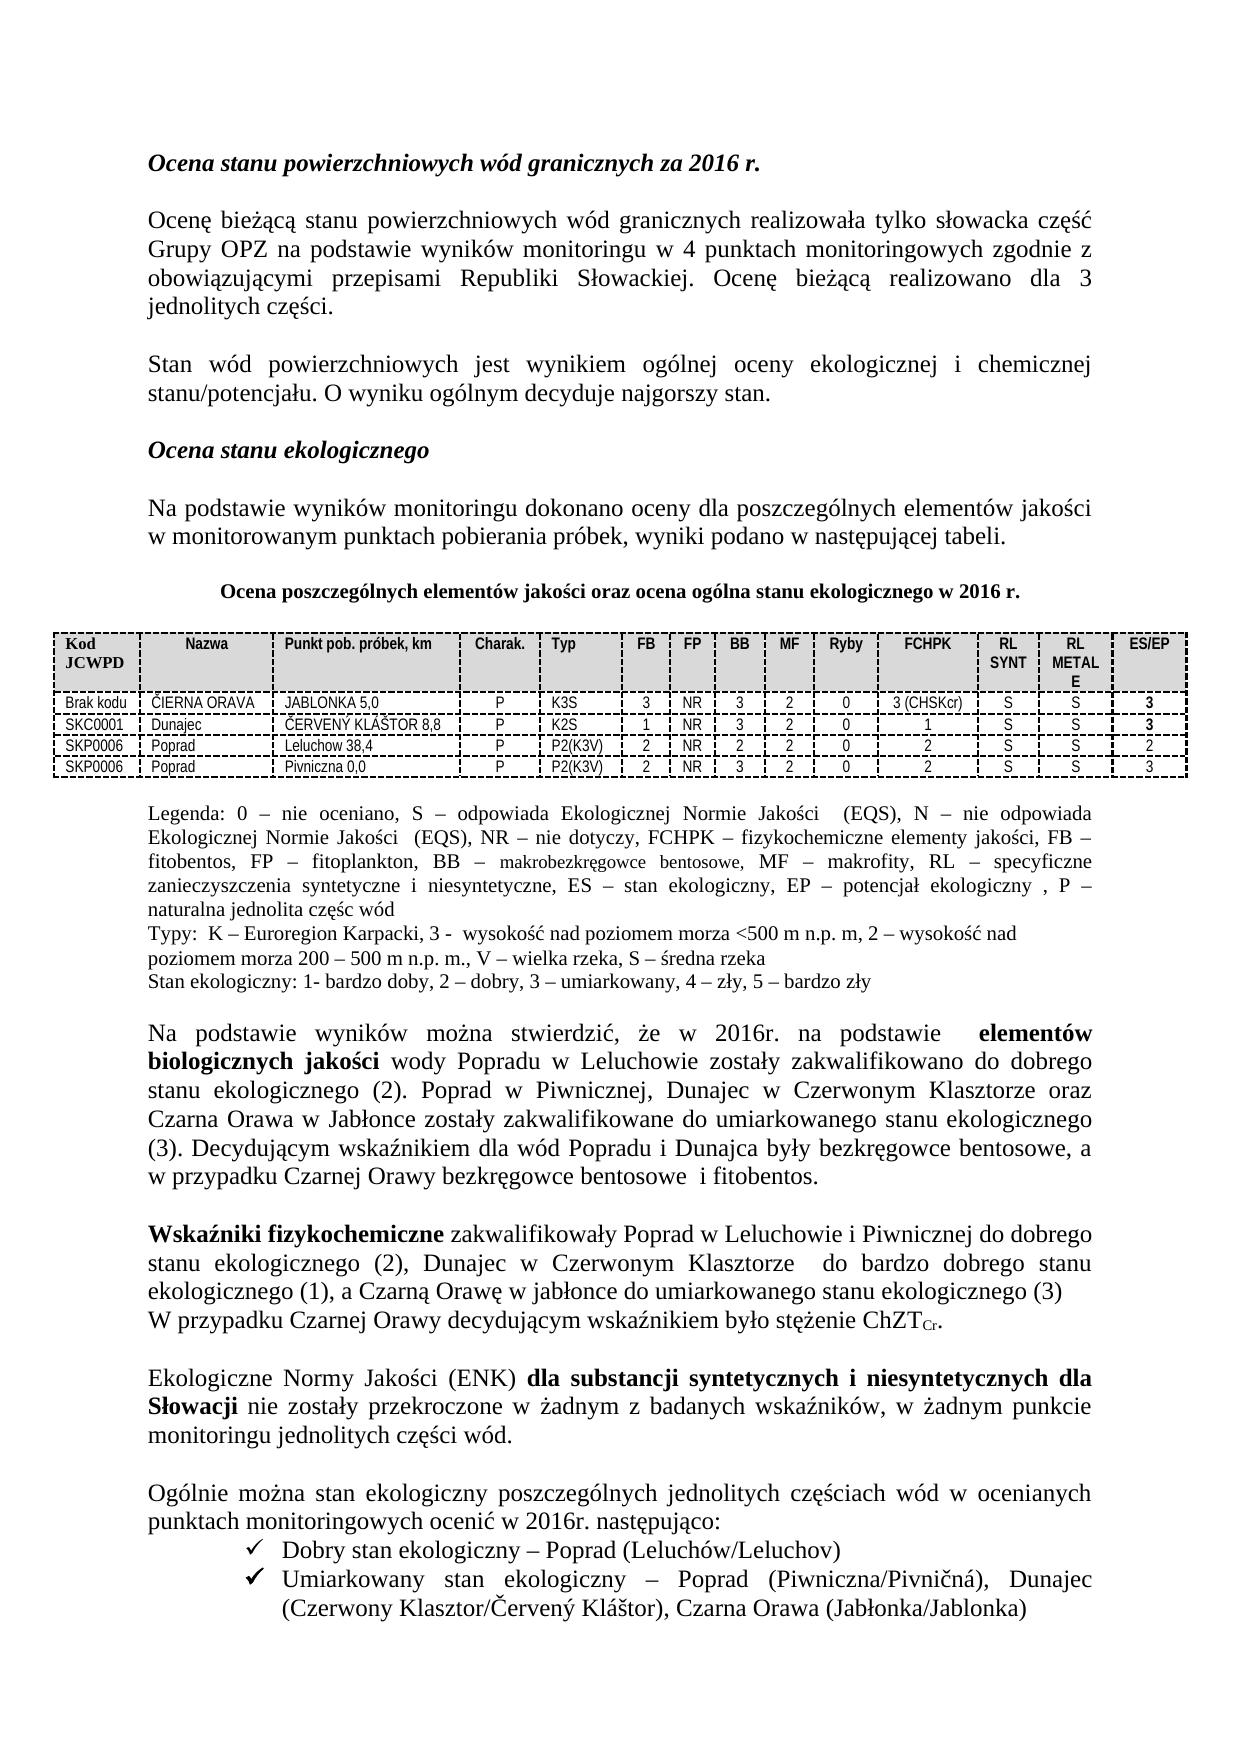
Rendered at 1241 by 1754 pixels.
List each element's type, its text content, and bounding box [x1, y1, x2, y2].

table_cell 3 (CHSKcr) [878, 691, 978, 712]
table_cell P [460, 691, 540, 712]
table_cell S [1039, 713, 1112, 734]
table_cell 3 [1113, 755, 1186, 776]
text Ogólnie można stan ekologiczny poszczególnych jednolitych częściach wód w ocenianych punktach monitoringowych ocenić w 2016r. następująco: [148, 1478, 1093, 1535]
text Ocena stanu powierzchniowych wód granicznych za 2016 r. [148, 148, 1093, 176]
text W przypadku Czarnej Orawy decydującym wskaźnikiem było stężenie ChZTCr. [148, 1305, 1093, 1334]
table_cell P [460, 734, 540, 755]
text Stan wód powierzchniowych jest wynikiem ogólnej oceny ekologicznej i chemicznej stanu/potencjału. O wyniku ogólnym decyduje najgorszy stan. [148, 349, 1093, 406]
text Ocena stanu ekologicznego [148, 435, 1093, 464]
table_cell 2 [622, 755, 670, 776]
table_cell 3 [715, 755, 764, 776]
table_cell 3 [1113, 713, 1186, 734]
text Legenda: 0 – nie oceniano, S – odpowiada Ekologicznej Normie Jakości (EQS), N – nie odpowiada Ekologicznej Normie Jakości (EQS), NR – nie dotyczy, FCHPK – fizykochemiczne elementy jakości, FB – fitobentos, FP – fitoplankton, BB – makrobezkręgowce bentosowe, MF – makrofity, RL – specyficzne zanieczyszczenia syntetyczne i niesyntetyczne, ES – stan ekologiczny, EP – potencjał ekologiczny , P – naturalna jednolita częśc wód [148, 801, 1093, 921]
table_cell SKC0001 [54, 713, 140, 734]
table_cell 0 [814, 713, 878, 734]
table_header Nazwa [140, 632, 273, 691]
table_header Kod JCWPD [54, 632, 140, 691]
text Wskaźniki fizykochemiczne zakwalifikowały Poprad w Leluchowie i Piwnicznej do dobrego stanu ekologicznego (2), Dunajec w Czerwonym Klasztorze do bardzo dobrego stanu ekologicznego (1), a Czarną Orawę w jabłonce do umiarkowanego stanu ekologicznego (3) [148, 1219, 1093, 1305]
list Dobry stan ekologiczny – Poprad (Leluchów/Leluchov) [244, 1535, 1093, 1564]
table_cell 2 [878, 755, 978, 776]
table_cell 0 [814, 691, 878, 712]
table_cell 1 [878, 713, 978, 734]
table_cell K2S [540, 713, 622, 734]
table_cell SKP0006 [54, 734, 140, 755]
table_cell P [460, 713, 540, 734]
table_cell JABLONKA 5,0 [273, 691, 460, 712]
list Umiarkowany stan ekologiczny – Poprad (Piwniczna/Pivničná), Dunajec (Czerwony Klasztor/Červený Kláštor), Czarna Orawa (Jabłonka/Jablonka) [244, 1564, 1093, 1621]
table_cell Poprad [140, 734, 273, 755]
table_cell ČERVENÝ KLÁŠTOR 8,8 [273, 713, 460, 734]
table_cell SKP0006 [54, 755, 140, 776]
table_cell S [978, 691, 1039, 712]
table_cell ČIERNA ORAVA [140, 691, 273, 712]
table_cell S [978, 734, 1039, 755]
table_cell 3 [1113, 691, 1186, 712]
text Ekologiczne Normy Jakości (ENK) dla substancji syntetycznych i niesyntetycznych dla Słowacji nie zostały przekroczone w żadnym z badanych wskaźników, w żadnym punkcie monitoringu jednolitych części wód. [148, 1363, 1093, 1449]
table_cell P2(K3V) [540, 734, 622, 755]
table_cell 2 [1113, 734, 1186, 755]
table_cell S [1039, 755, 1112, 776]
table_cell 1 [622, 713, 670, 734]
text Na podstawie wyników można stwierdzić, że w 2016r. na podstawie elementów biologicznych jakości wody Popradu w Leluchowie zostały zakwalifikowano do dobrego stanu ekologicznego (2). Poprad w Piwnicznej, Dunajec w Czerwonym Klasztorze oraz Czarna Orawa w Jabłonce zostały zakwalifikowane do umiarkowanego stanu ekologicznego (3). Decydującym wskaźnikiem dla wód Popradu i Dunajca były bezkręgowce bentosowe, a w przypadku Czarnej Orawy bezkręgowce bentosowe i fitobentos. [148, 1018, 1093, 1190]
table_cell 2 [878, 734, 978, 755]
text Typy: K – Euroregion Karpacki, 3 - wysokość nad poziomem morza <500 m n.p. m, 2 – wysokość nad poziomem morza 200 – 500 m n.p. m., V – wielka rzeka, S – średna rzeka [148, 921, 1093, 969]
table_cell Leluchow 38,4 [273, 734, 460, 755]
table_header FP [670, 632, 714, 691]
table_cell 0 [814, 734, 878, 755]
table_header Punkt pob. próbek, km [273, 632, 460, 691]
table_cell 3 [715, 713, 764, 734]
table_cell 2 [765, 713, 814, 734]
table_header RL METALE [1039, 632, 1112, 691]
table_cell 2 [765, 755, 814, 776]
text Na podstawie wyników monitoringu dokonano oceny dla poszczególnych elementów jakości w monitorowanym punktach pobierania próbek, wyniki podano w następującej tabeli. [148, 493, 1093, 550]
table_cell 2 [622, 734, 670, 755]
table_header ES/EP [1113, 632, 1186, 691]
table_cell S [978, 755, 1039, 776]
table_cell Pivniczna 0,0 [273, 755, 460, 776]
text Stan ekologiczny: 1- bardzo doby, 2 – dobry, 3 – umiarkowany, 4 – zły, 5 – bardzo zły [148, 969, 1093, 993]
table_header FCHPK [878, 632, 978, 691]
table_cell S [1039, 734, 1112, 755]
text Ocenę bieżącą stanu powierzchniowych wód granicznych realizowała tylko słowacka część Grupy OPZ na podstawie wyników monitoringu w 4 punktach monitoringowych zgodnie z obowiązującymi przepisami Republiki Słowackiej. Ocenę bieżącą realizowano dla 3 jednolitych części. [148, 205, 1093, 320]
table_cell 2 [765, 691, 814, 712]
table_header BB [715, 632, 764, 691]
table_header RL SYNT [978, 632, 1039, 691]
table_header Charak. [460, 632, 540, 691]
table_cell 2 [765, 734, 814, 755]
table_cell Poprad [140, 755, 273, 776]
table_header MF [765, 632, 814, 691]
table_cell NR [670, 755, 714, 776]
table_cell NR [670, 713, 714, 734]
table_cell P [460, 755, 540, 776]
table_cell NR [670, 691, 714, 712]
table_cell Dunajec [140, 713, 273, 734]
table_header Ryby [814, 632, 878, 691]
table_header Typ [540, 632, 622, 691]
list Ocena poszczególnych elementów jakości oraz ocena ogólna stanu ekologicznego w 2016 r. [148, 579, 1093, 603]
table_cell 0 [814, 755, 878, 776]
table_cell NR [670, 734, 714, 755]
table_cell Brak kodu [54, 691, 140, 712]
table_cell P2(K3V) [540, 755, 622, 776]
table_cell K3S [540, 691, 622, 712]
table_cell 3 [715, 691, 764, 712]
table_cell 3 [622, 691, 670, 712]
table_cell 2 [715, 734, 764, 755]
table_cell S [1039, 691, 1112, 712]
table_cell S [978, 713, 1039, 734]
table_header FB [622, 632, 670, 691]
